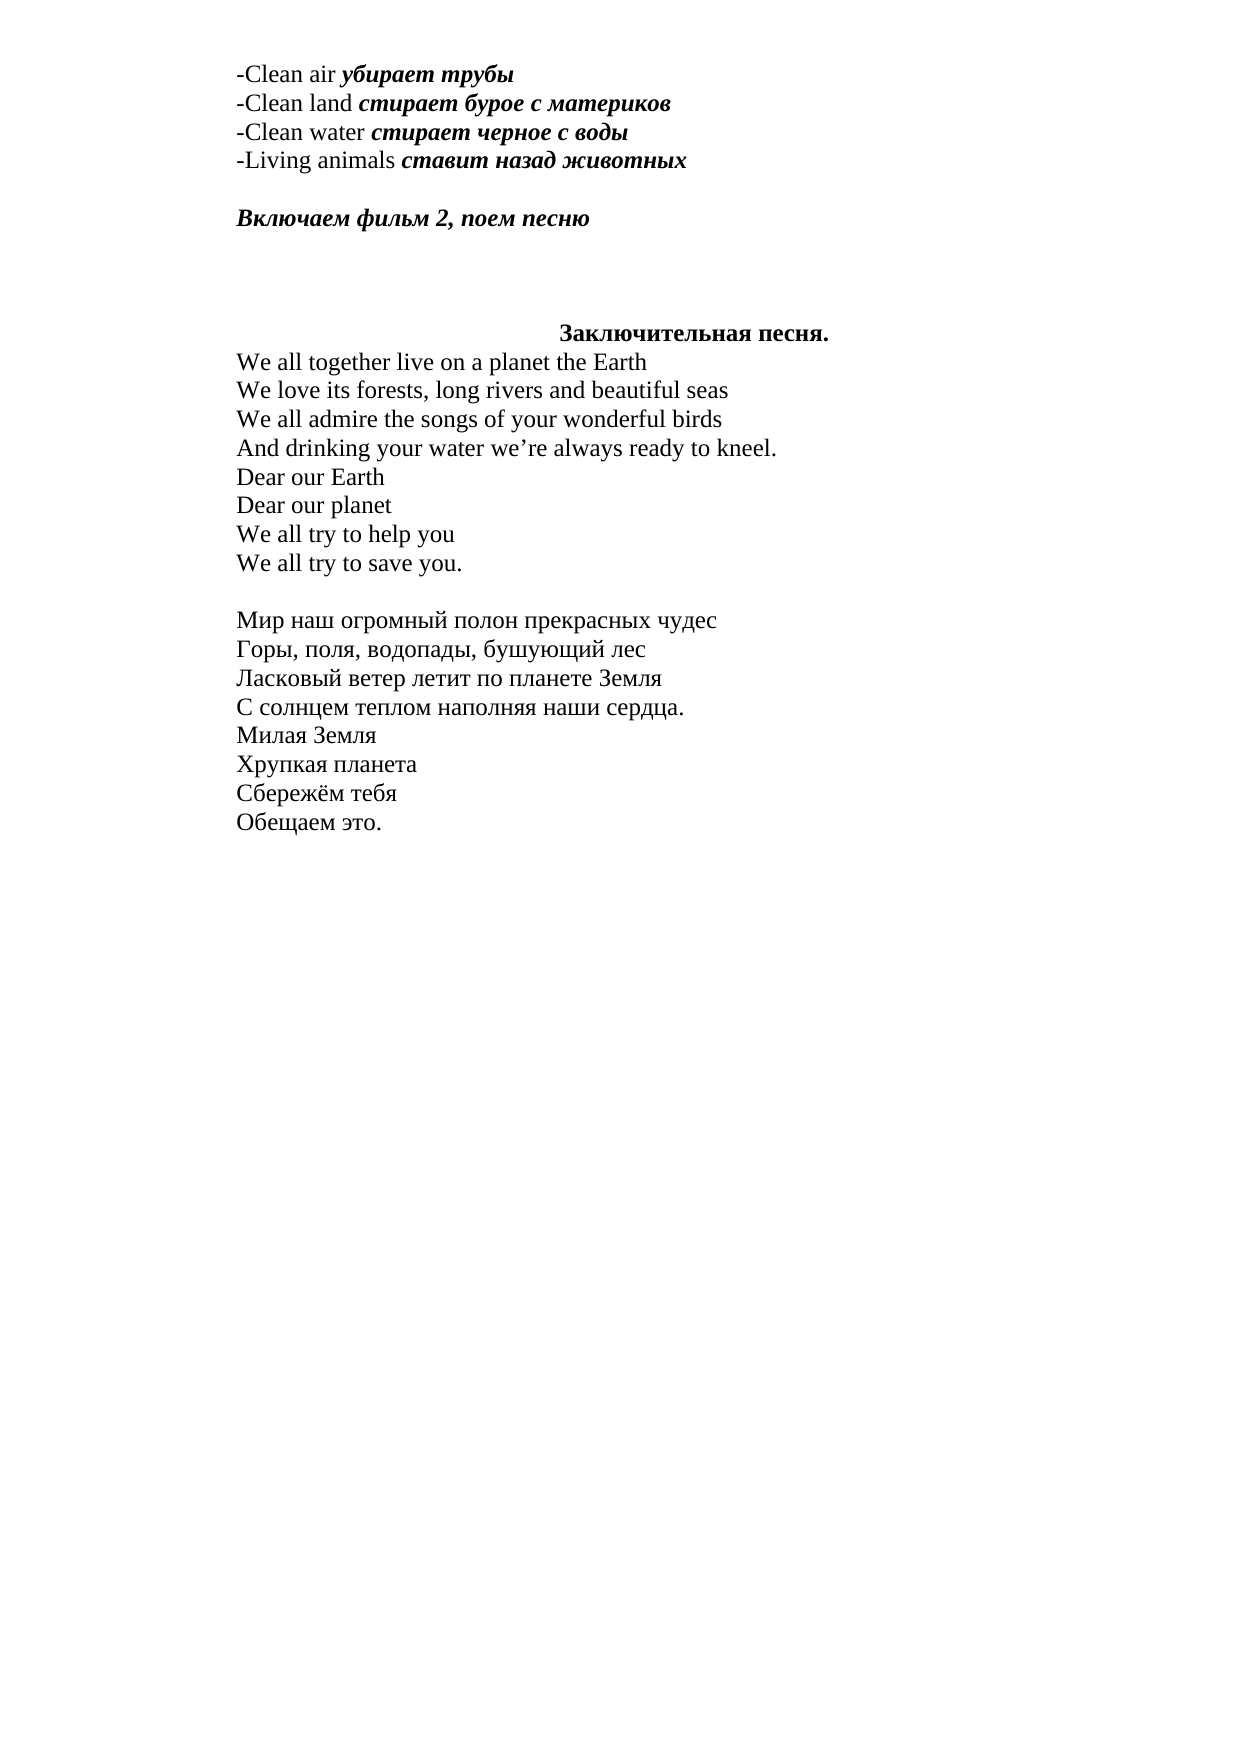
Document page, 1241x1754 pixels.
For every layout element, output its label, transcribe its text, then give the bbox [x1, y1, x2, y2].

text We all admire the songs of your wonderful birds [236, 404, 1152, 433]
text Милая Земля [236, 720, 1152, 749]
text We all try to help you [236, 519, 1152, 548]
text Мир наш огромный полон прекрасных чудес [236, 605, 1152, 634]
text -Clean air убирает трубы [236, 59, 1152, 88]
text Ласковый ветер летит по планете Земля [236, 663, 1152, 692]
text Хрупкая планета [236, 749, 1152, 778]
text Заключительная песня. [236, 318, 1152, 347]
text Dear our Earth [236, 462, 1152, 490]
text Сбережём тебя [236, 778, 1152, 807]
text С солнцем теплом наполняя наши сердца. [236, 692, 1152, 720]
text -Living animals ставит назад животных [236, 145, 1152, 174]
text -Clean water стирает черное с воды [236, 117, 1152, 145]
text Dear our planet [236, 490, 1152, 519]
text We all try to save you. [236, 548, 1152, 577]
text Горы, поля, водопады, бушующий лес [236, 634, 1152, 663]
text And drinking your water we’re always ready to kneel. [236, 433, 1152, 462]
text -Clean land стирает бурое с материков [236, 88, 1152, 117]
text Включаем фильм 2, поем песню [236, 203, 1152, 232]
text Обещаем это. [236, 807, 1152, 835]
text We love its forests, long rivers and beautiful seas [236, 375, 1152, 404]
text We all together live on a planet the Earth [236, 347, 1152, 375]
